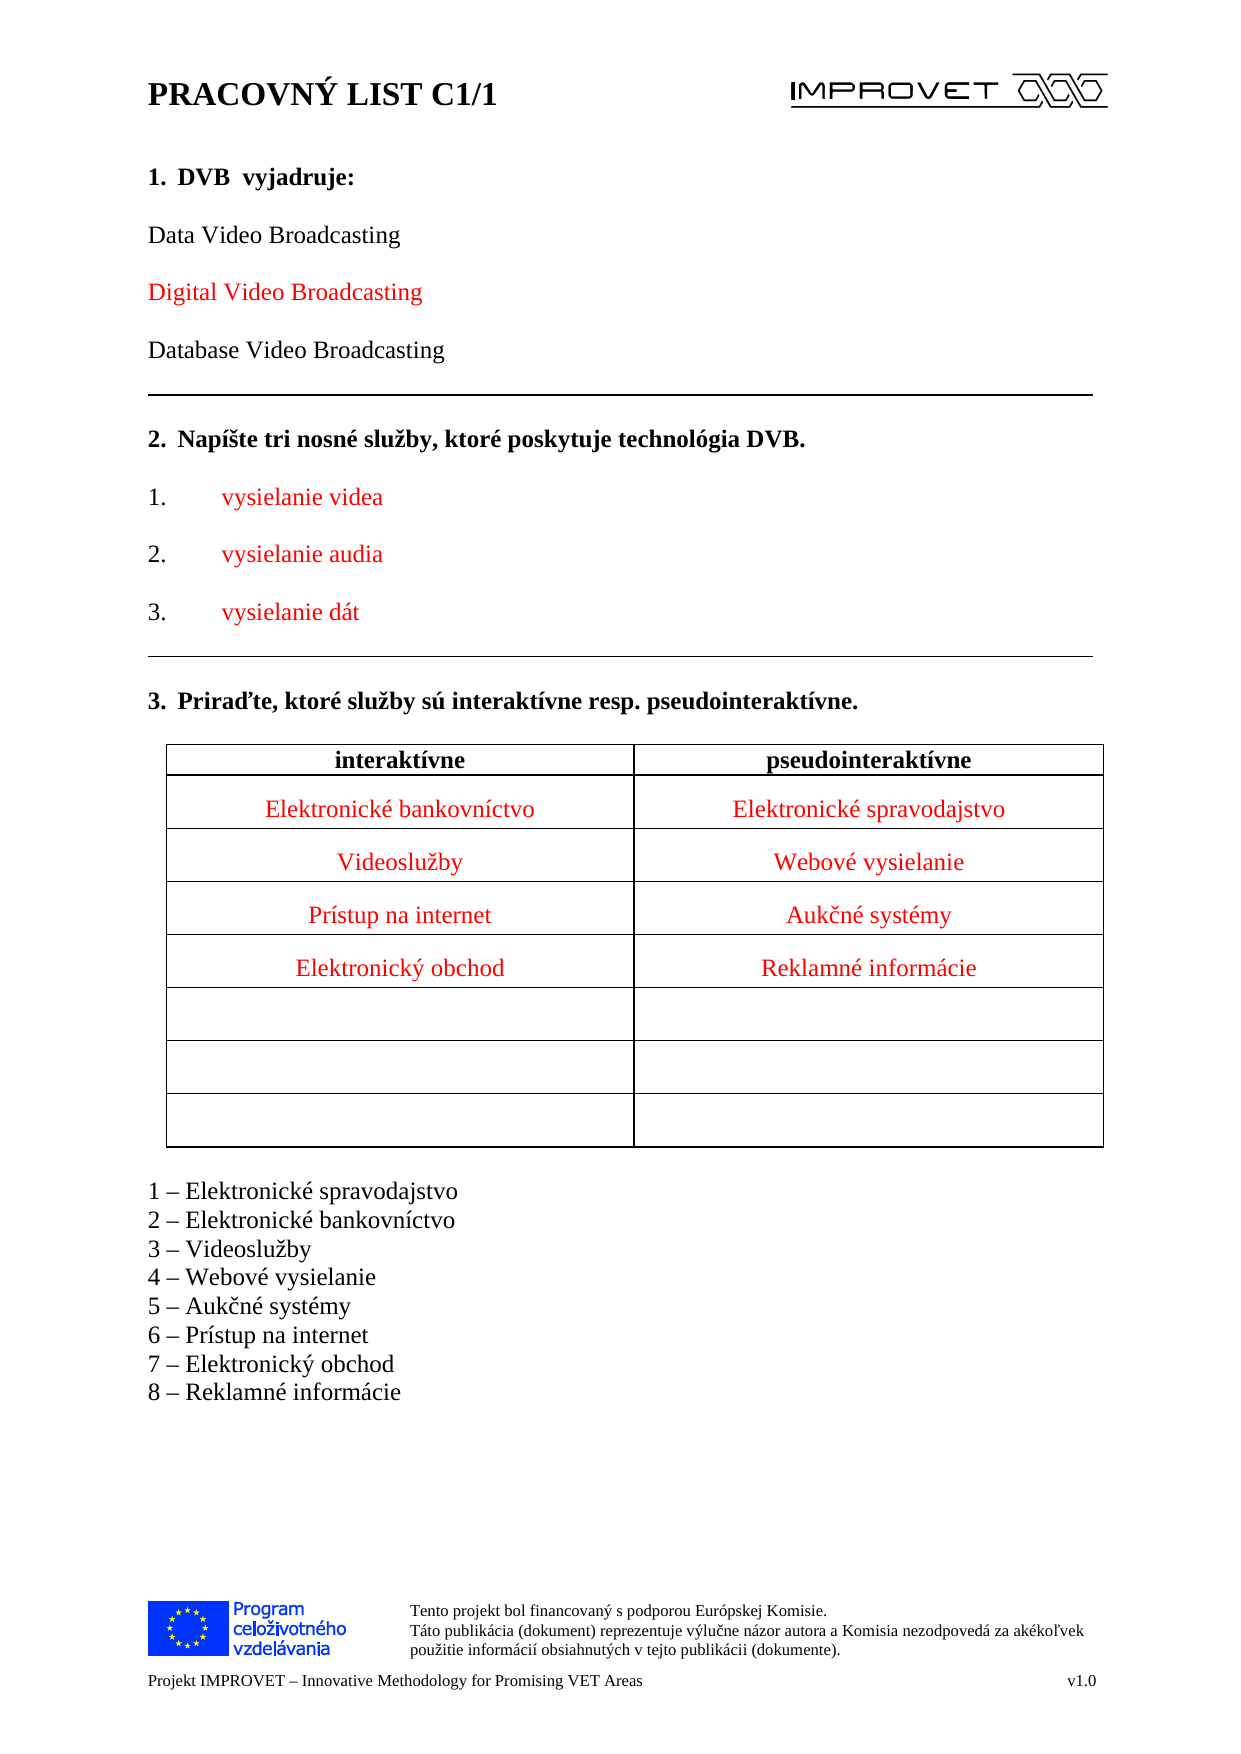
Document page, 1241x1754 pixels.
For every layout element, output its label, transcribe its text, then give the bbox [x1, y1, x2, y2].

text 5 – Aukčné systémy [148, 1291, 1093, 1320]
table_header interaktívne [167, 745, 633, 773]
table_cell [635, 1094, 1103, 1146]
text 7 – Elektronický obchod [148, 1349, 1093, 1377]
text 3 – Videoslužby [148, 1234, 1093, 1262]
text 3. vysielanie dát [148, 597, 1093, 626]
table_cell Prístup na internet [167, 882, 633, 934]
text 2. vysielanie audia [148, 539, 1093, 568]
table_header pseudointeraktívne [635, 745, 1103, 773]
table_cell Aukčné systémy [635, 882, 1103, 934]
table_cell [167, 988, 633, 1040]
table_cell Elektronický obchod [167, 935, 633, 987]
text 2 – Elektronické bankovníctvo [148, 1205, 1093, 1234]
text Data Video Broadcasting [148, 220, 1093, 249]
table_cell Videoslužby [167, 829, 633, 881]
text Digital Video Broadcasting [148, 277, 1093, 306]
table_cell [635, 1041, 1103, 1093]
text 4 – Webové vysielanie [148, 1262, 1093, 1291]
table_cell Reklamné informácie [635, 935, 1103, 987]
text 1 – Elektronické spravodajstvo [148, 1176, 1093, 1205]
table_cell [635, 988, 1103, 1040]
text Database Video Broadcasting [148, 335, 1093, 364]
table_cell Elektronické spravodajstvo [635, 776, 1103, 828]
table_cell Elektronické bankovníctvo [167, 776, 633, 828]
text DVB vyjadruje: [148, 162, 1093, 191]
table_cell [167, 1041, 633, 1093]
text 6 – Prístup na internet [148, 1320, 1093, 1349]
text 1. vysielanie videa [148, 482, 1093, 511]
text 8 – Reklamné informácie [148, 1377, 1093, 1406]
table_cell [167, 1094, 633, 1146]
text Priraďte, ktoré služby sú interaktívne resp. pseudointeraktívne. [148, 686, 1093, 715]
text Napíšte tri nosné služby, ktoré poskytuje technológia DVB. [148, 424, 1093, 453]
table_cell Webové vysielanie [635, 829, 1103, 881]
